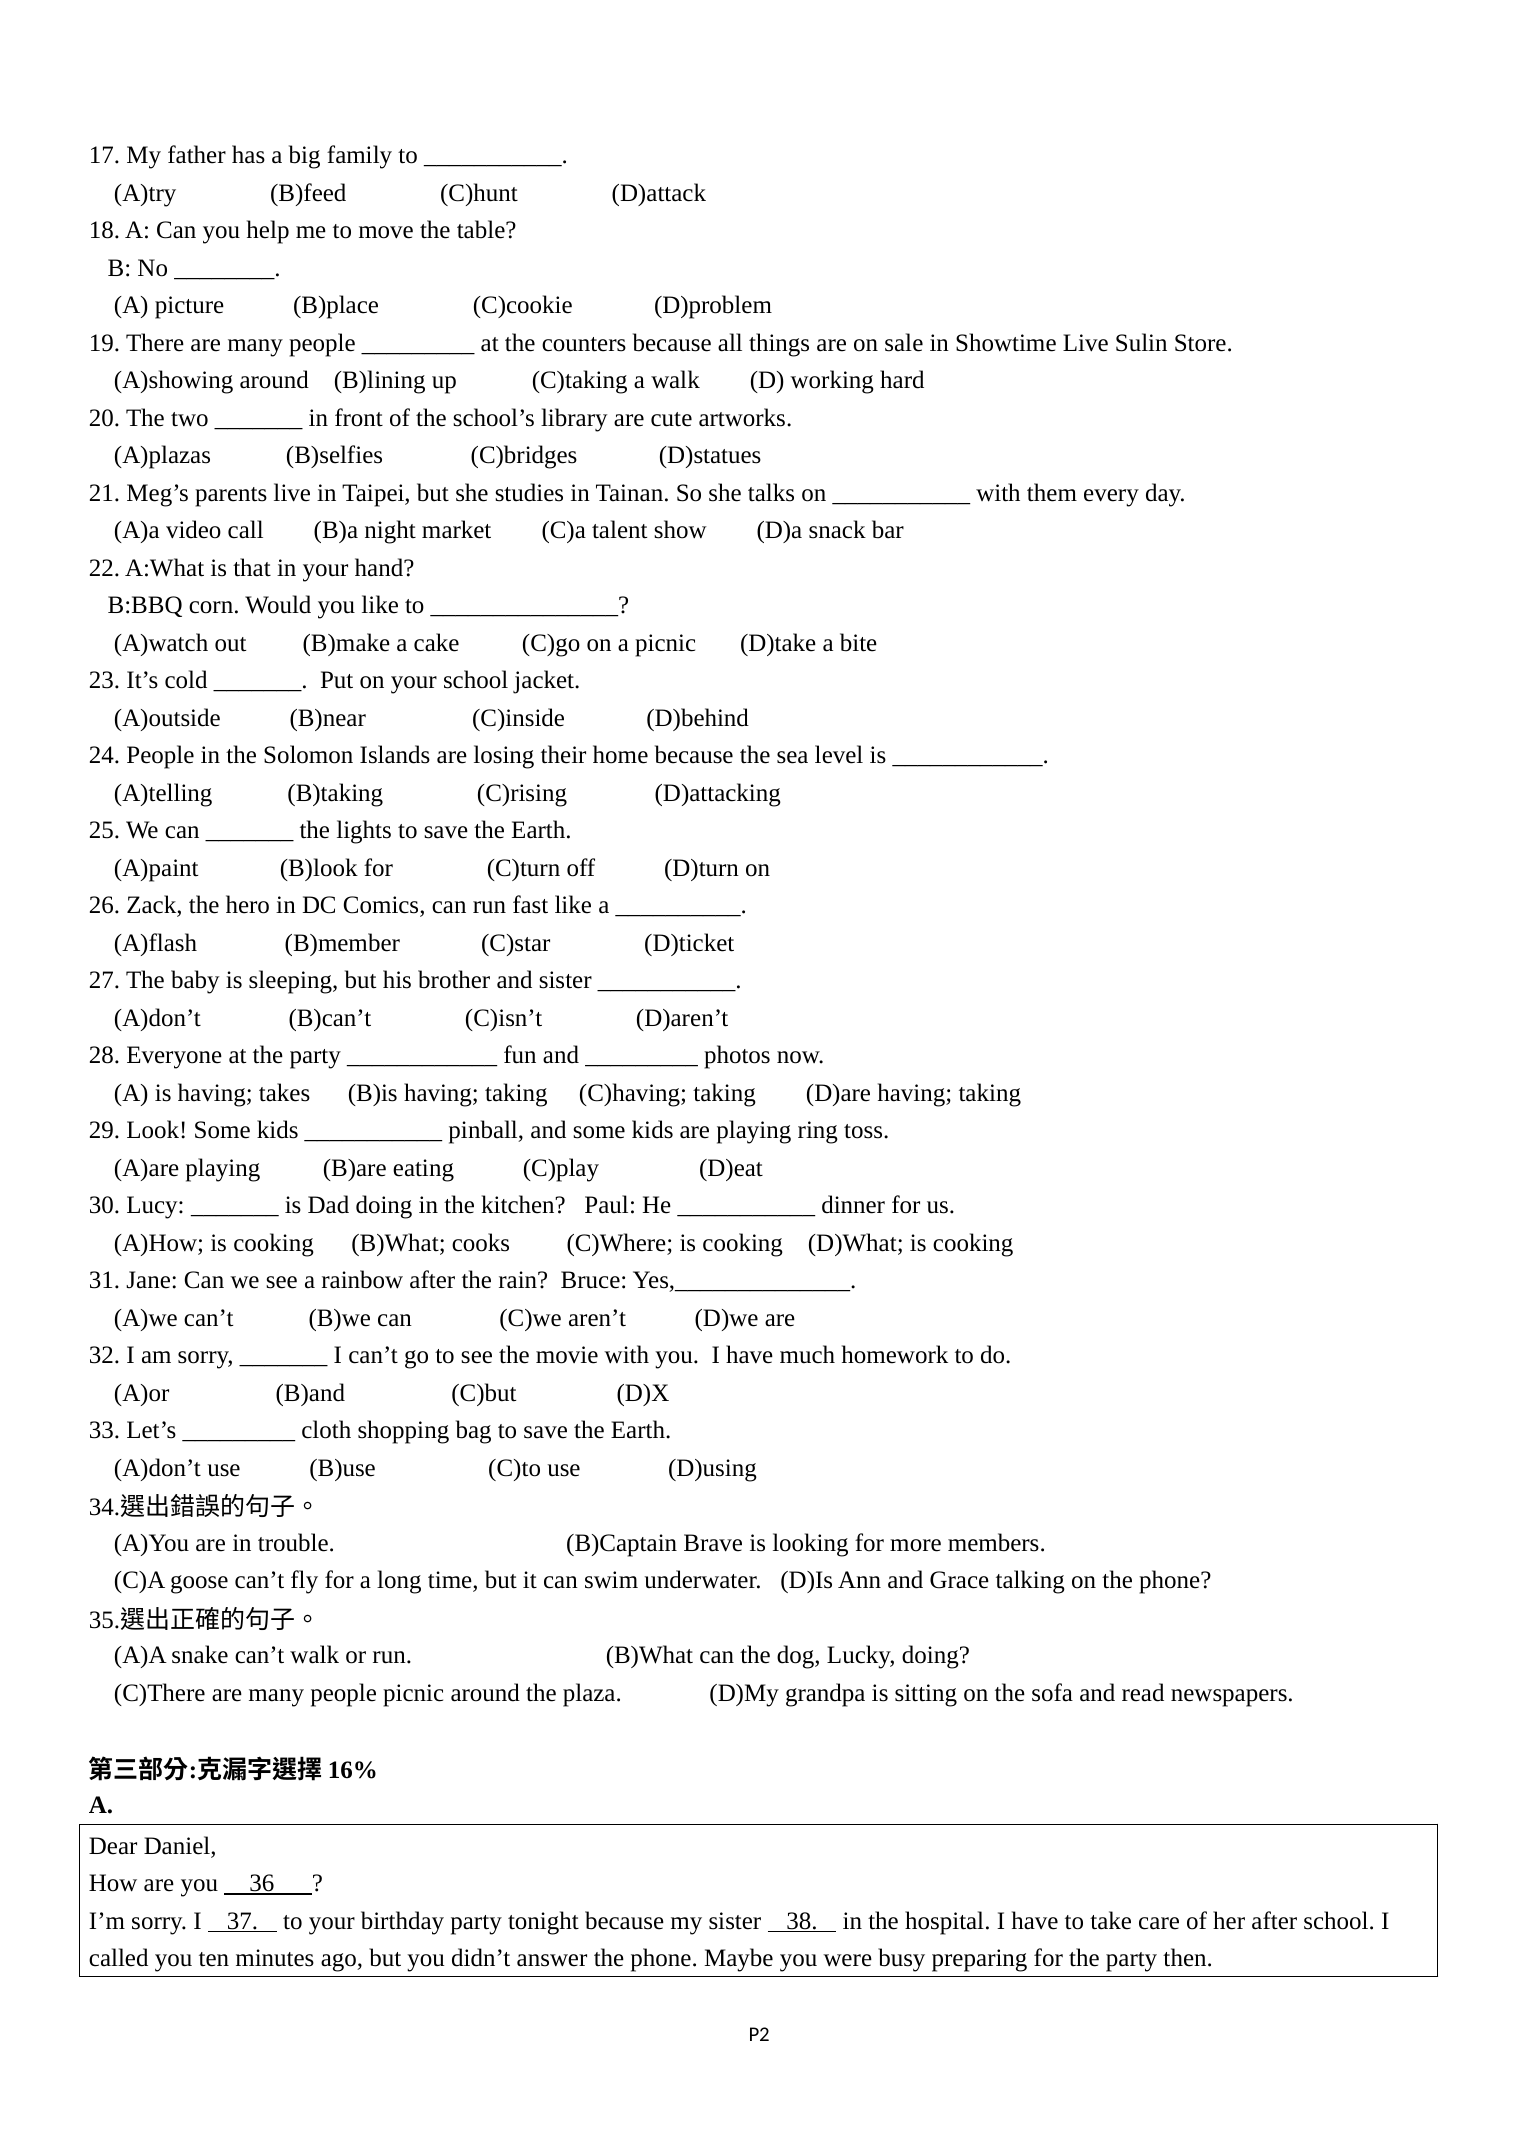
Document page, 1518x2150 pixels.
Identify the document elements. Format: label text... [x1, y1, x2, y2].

text (C)A goose can’t fly for a long time, but it can swim underwater. (D)Is Ann and Grace talking on the phone? [89, 1561, 1429, 1598]
text 29. Look! Some kids ___________ pinball, and some kids are playing ring toss. [89, 1111, 1429, 1148]
text 34.選出錯誤的句子。 [89, 1486, 1429, 1523]
text Dear Daniel, [80, 1825, 1437, 1864]
text (A)try (B)feed (C)hunt (D)attack [89, 173, 1429, 211]
text (A)telling (B)taking (C)rising (D)attacking [89, 773, 1429, 811]
text How are you 36 ? [89, 1864, 1429, 1902]
text 21. Meg’s parents live in Taipei, but she studies in Tainan. So she talks on ___________ with them every day. [89, 473, 1429, 511]
text (A)plazas (B)selfies (C)bridges (D)statues [89, 436, 1429, 473]
text 26. Zack, the hero in DC Comics, can run fast like a __________. [89, 886, 1429, 923]
text 30. Lucy: _______ is Dad doing in the kitchen? Paul: He ___________ dinner for us. [89, 1186, 1429, 1223]
text (A)a video call (B)a night market (C)a talent show (D)a snack bar [89, 511, 1429, 548]
text (A)You are in trouble. (B)Captain Brave is looking for more members. [89, 1523, 1429, 1561]
text (A)How; is cooking (B)What; cooks (C)Where; is cooking (D)What; is cooking [89, 1223, 1429, 1261]
text 28. Everyone at the party ____________ fun and _________ photos now. [89, 1036, 1429, 1073]
text (A)watch out (B)make a cake (C)go on a picnic (D)take a bite [89, 623, 1429, 661]
text 33. Let’s _________ cloth shopping bag to save the Earth. [89, 1411, 1429, 1448]
text (A)outside (B)near (C)inside (D)behind [89, 698, 1429, 736]
text B:BBQ corn. Would you like to _______________? [89, 586, 1429, 623]
text (A)are playing (B)are eating (C)play (D)eat [89, 1148, 1429, 1186]
text I’m sorry. I 37. to your birthday party tonight because my sister 38. in the hospital. I have to take care of her after school. I called you ten minutes ago, but you didn’t answer the phone. Maybe you were busy preparing for the party then. [89, 1902, 1429, 1976]
text 18. A: Can you help me to move the table? [89, 211, 1429, 248]
text (A)or (B)and (C)but (D)X [89, 1373, 1429, 1411]
text 23. It’s cold _______. Put on your school jacket. [89, 661, 1429, 698]
text A. [89, 1786, 1429, 1823]
text 17. My father has a big family to ___________. [89, 136, 1429, 173]
text 32. I am sorry, _______ I can’t go to see the movie with you. I have much homework to do. [89, 1336, 1429, 1373]
text (A) picture (B)place (C)cookie (D)problem [89, 286, 1429, 323]
text (A)we can’t (B)we can (C)we aren’t (D)we are [89, 1298, 1429, 1336]
text B: No ________. [89, 248, 1429, 286]
text (A)A snake can’t walk or run. (B)What can the dog, Lucky, doing? [89, 1636, 1429, 1673]
text 27. The baby is sleeping, but his brother and sister ___________. [89, 961, 1429, 998]
text (A)paint (B)look for (C)turn off (D)turn on [89, 848, 1429, 886]
text 31. Jane: Can we see a rainbow after the rain? Bruce: Yes,______________. [89, 1261, 1429, 1298]
text (C)There are many people picnic around the plaza. (D)My grandpa is sitting on the sofa and read newspapers. [89, 1673, 1429, 1711]
text (A) is having; takes (B)is having; taking (C)having; taking (D)are having; taking [89, 1073, 1429, 1111]
text 24. People in the Solomon Islands are losing their home because the sea level is ____________. [89, 736, 1429, 773]
text 19. There are many people _________ at the counters because all things are on sale in Showtime Live Sulin Store. [89, 323, 1429, 361]
text (A)don’t use (B)use (C)to use (D)using [89, 1448, 1429, 1486]
text 第三部分:克漏字選擇 16% [89, 1748, 1429, 1786]
text (A)showing around (B)lining up (C)taking a walk (D) working hard [89, 361, 1429, 398]
text (A)don’t (B)can’t (C)isn’t (D)aren’t [89, 998, 1429, 1036]
text 35.選出正確的句子。 [89, 1598, 1429, 1636]
text 20. The two _______ in front of the school’s library are cute artworks. [89, 398, 1429, 436]
text (A)flash (B)member (C)star (D)ticket [89, 923, 1429, 961]
text 22. A:What is that in your hand? [89, 548, 1429, 586]
text 25. We can _______ the lights to save the Earth. [89, 811, 1429, 848]
